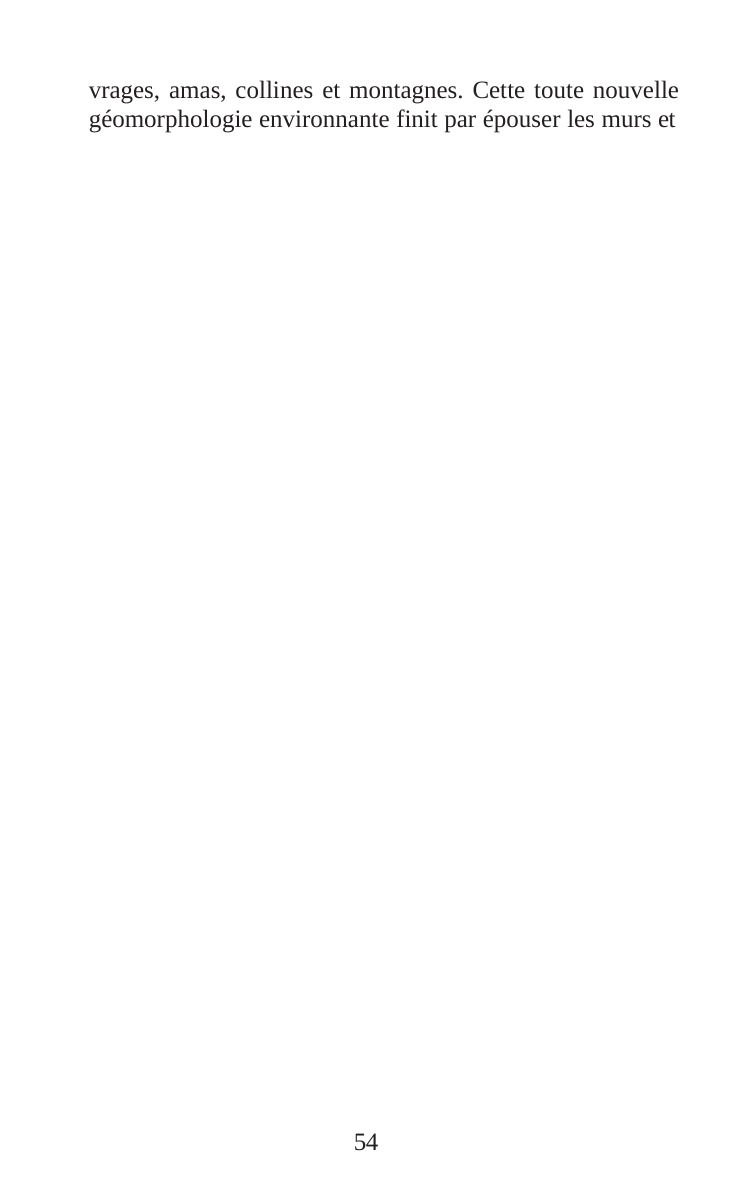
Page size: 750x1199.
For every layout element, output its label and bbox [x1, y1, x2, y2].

text [88, 75, 679, 133]
